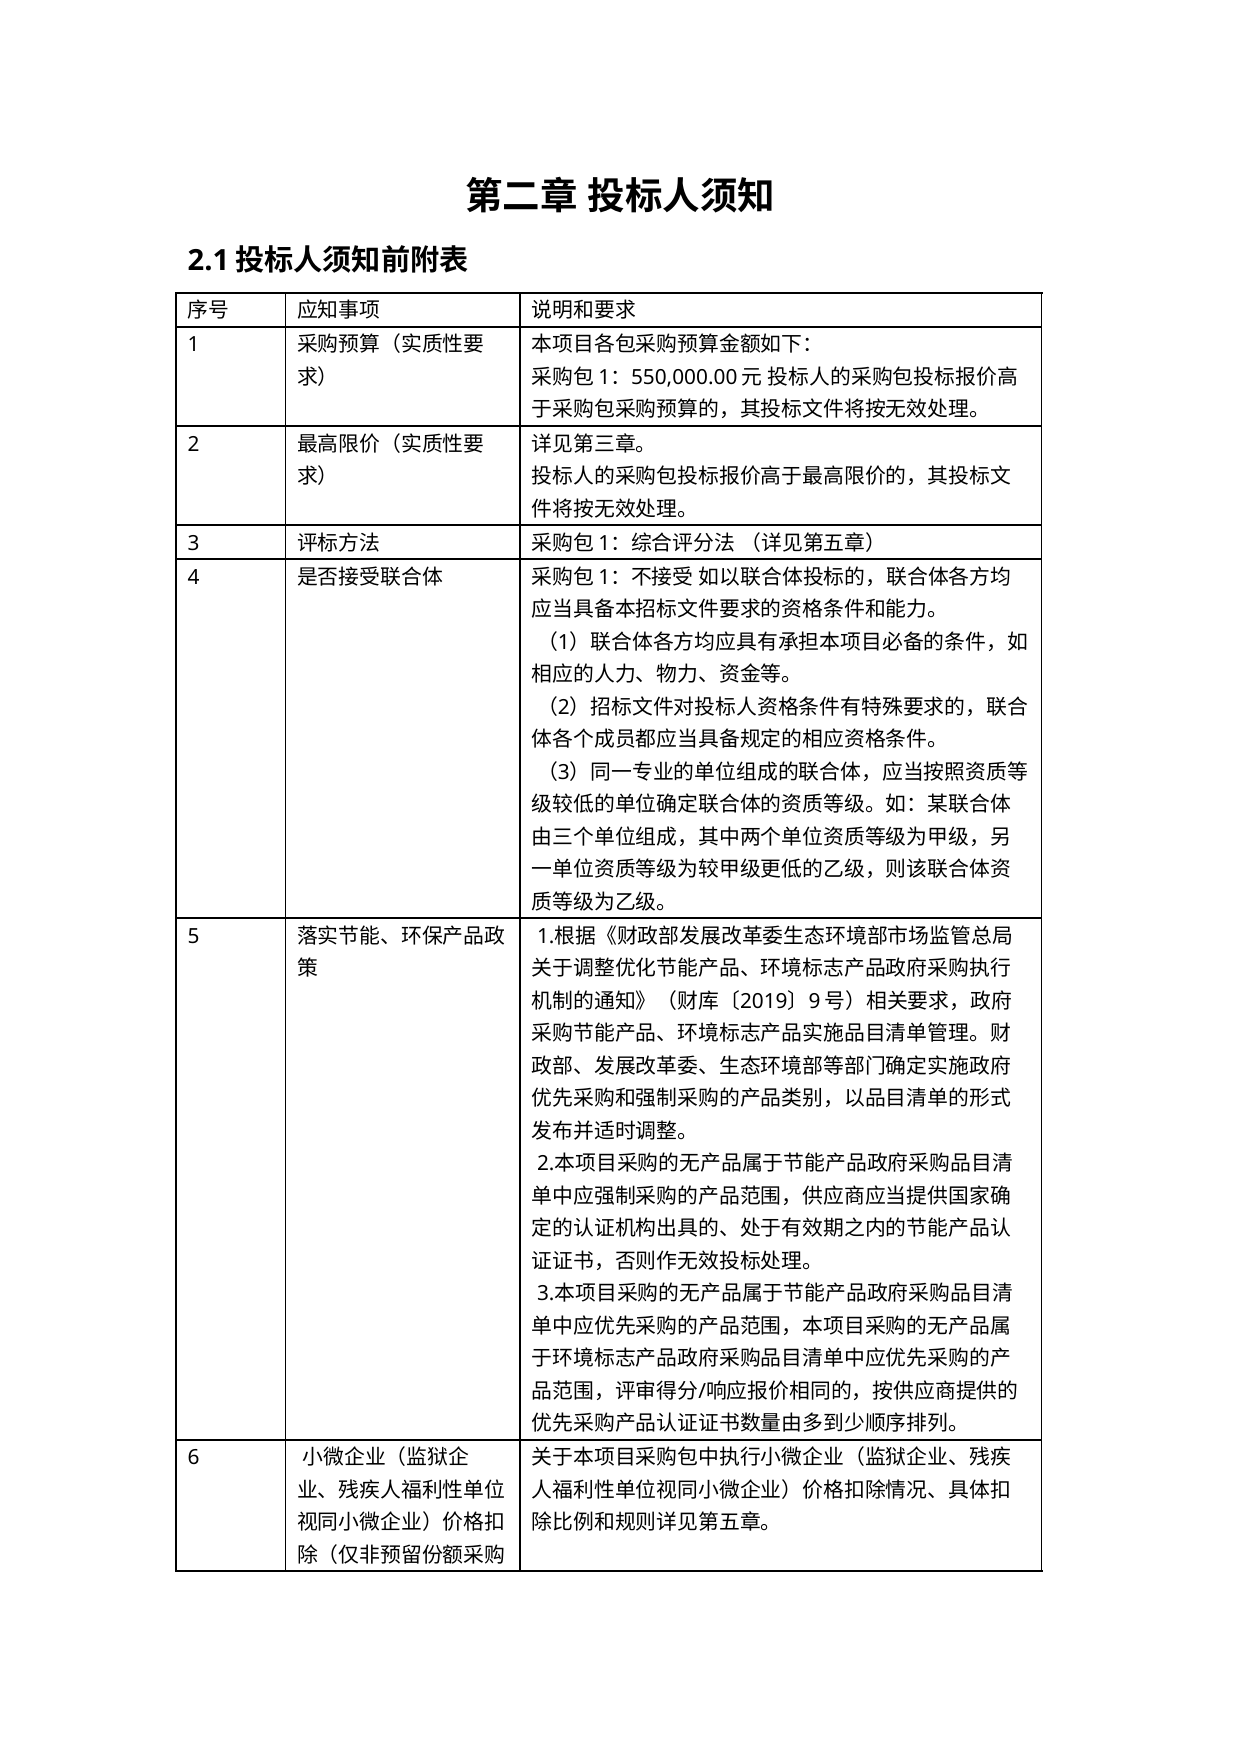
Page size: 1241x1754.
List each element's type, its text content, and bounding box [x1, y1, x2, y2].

table_cell 4 [177, 560, 285, 917]
table_cell 1.根据《财政部发展改革委生态环境部市场监管总局关于调整优化节能产品、环境标志产品政府采购执行机制的通知》（财库〔2019〕9号）相关要求，政府采购节能产品、环境标志产品实施品目清单管理。财政部、发展改革委、生态环境部等部门确定实施政府优先采购和强制采购的产品类别，以品目清单的形式发布并适时调整。 2.本项目采购的无产品属于节能产品政府采购品目清单中应强制采购的产品范围，供应商应当提供国家确定的认证机构出具的、处于有效期之内的节能产品认证证书，否则作无效投标处理。 3.本项目采购的无产品属于节能产品政府采购品目清单中应优先采购的产品范围，本项目采购的无产品属于环境标志产品政府采购品目清单中应优先采购的产品范围，评审得分/响应报价相同的，按供应商提供的优先采购产品认证证书数量由多到少顺序排列。 [521, 919, 1041, 1439]
table_cell 1 [177, 328, 285, 425]
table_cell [521, 1441, 1041, 1570]
text 2.1投标人须知前附表 [187, 227, 1053, 292]
table_cell 3 [177, 526, 285, 558]
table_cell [286, 1441, 519, 1570]
table_header 说明和要求 [521, 294, 1041, 326]
table_cell 采购预算（实质性要求） [286, 328, 519, 425]
table_header 应知事项 [286, 294, 519, 326]
table_cell 评标方法 [286, 526, 519, 558]
table_cell 2 [177, 427, 285, 524]
text 第二章 投标人须知 [187, 162, 1053, 227]
table_cell 本项目各包采购预算金额如下： 采购包1：550,000.00元 投标人的采购包投标报价高于采购包采购预算的，其投标文件将按无效处理。 [521, 328, 1041, 425]
table_cell 采购包1：综合评分法 （详见第五章） [521, 526, 1041, 558]
table_cell 详见第三章。 投标人的采购包投标报价高于最高限价的，其投标文件将按无效处理。 [521, 427, 1041, 524]
table_cell 是否接受联合体 [286, 560, 519, 917]
table_cell 5 [177, 919, 285, 1439]
table_cell 采购包1：不接受 如以联合体投标的，联合体各方均应当具备本招标文件要求的资格条件和能力。 （1）联合体各方均应具有承担本项目必备的条件，如相应的人力、物力、资金等。 （2）招标文件对投标人资格条件有特殊要求的，联合体各个成员都应当具备规定的相应资格条件。 （3）同一专业的单位组成的联合体，应当按照资质等级较低的单位确定联合体的资质等级。如：某联合体由三个单位组成，其中两个单位资质等级为甲级，另一单位资质等级为较甲级更低的乙级，则该联合体资质等级为乙级。 [521, 560, 1041, 917]
table_header 序号 [177, 294, 285, 326]
table_cell 落实节能、环保产品政策 [286, 919, 519, 1439]
table_cell 6 [177, 1441, 285, 1570]
table_cell 最高限价（实质性要求） [286, 427, 519, 524]
